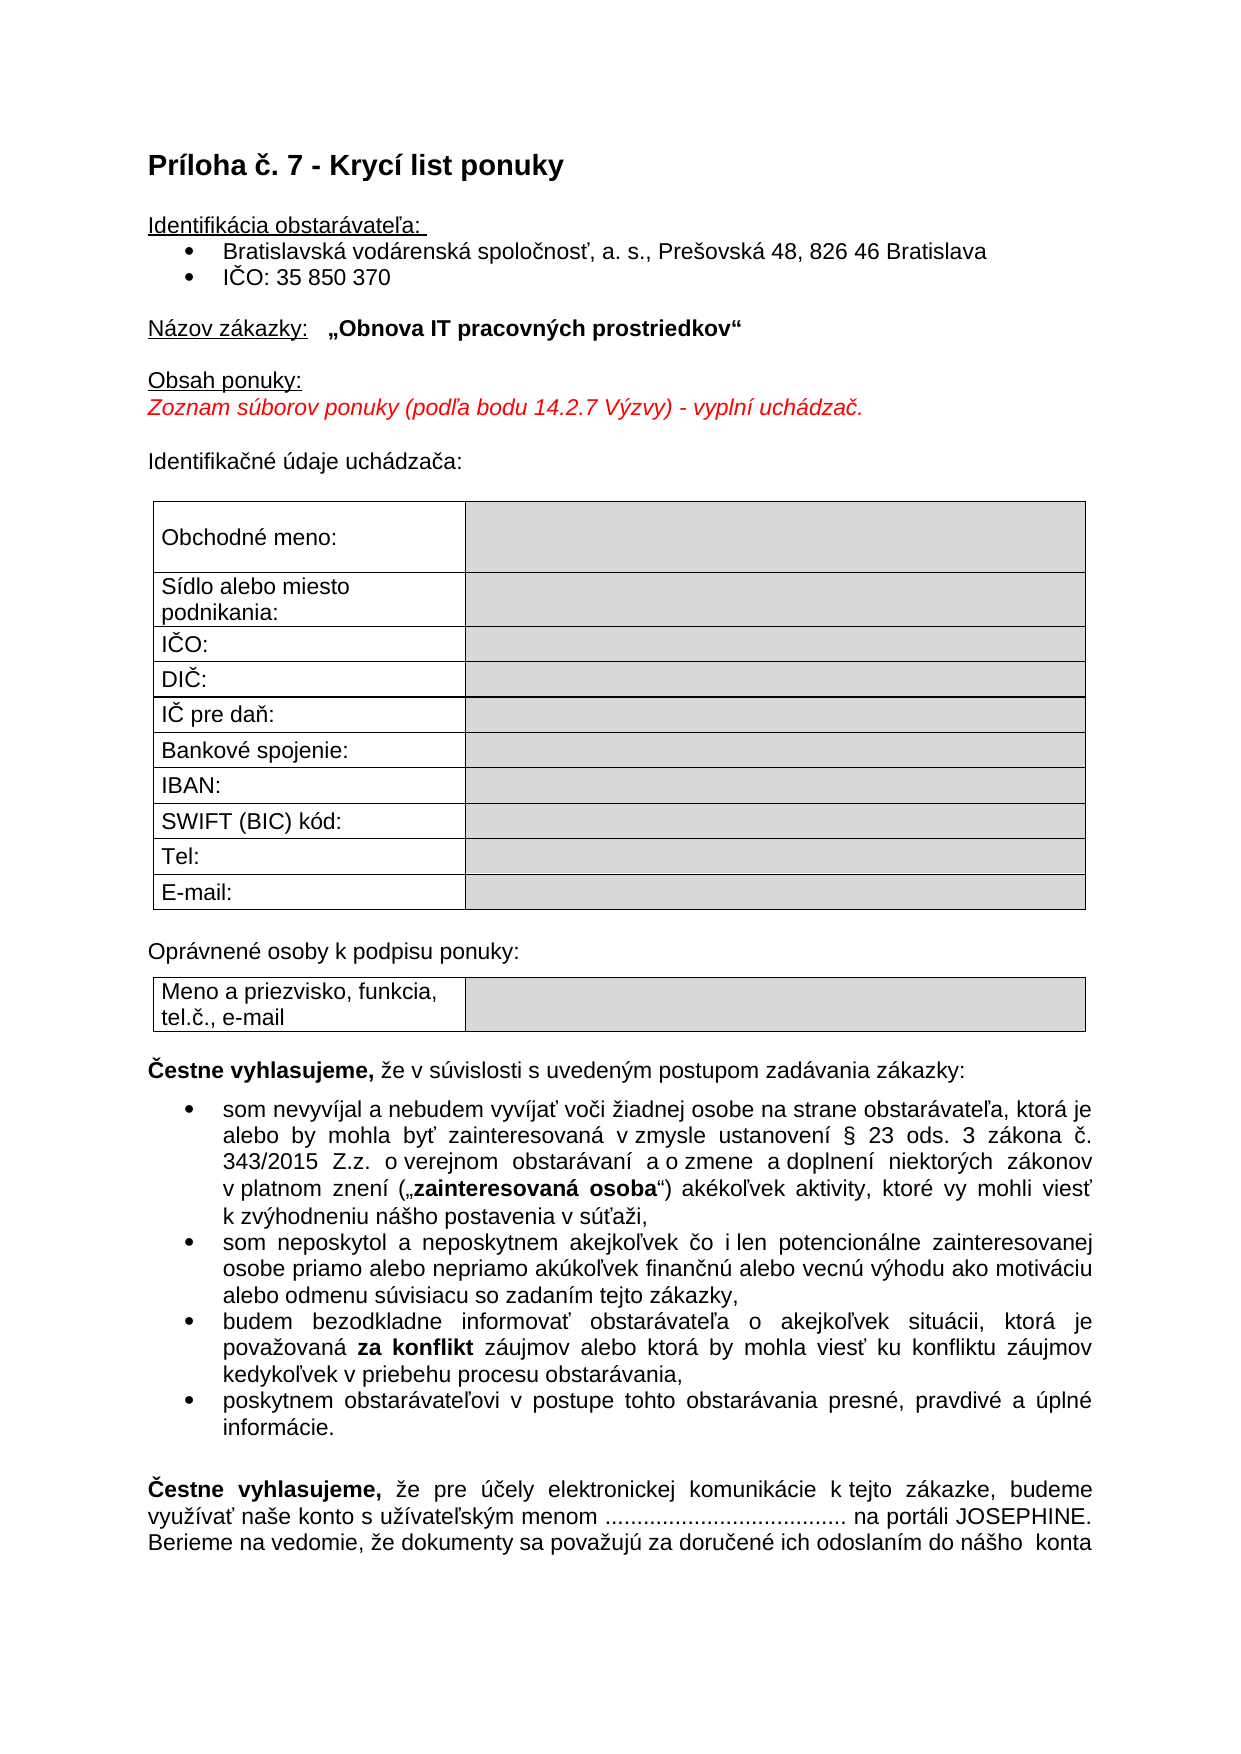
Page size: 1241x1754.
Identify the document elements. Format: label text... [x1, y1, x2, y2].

table_cell SWIFT (BIC) kód: [154, 804, 465, 838]
text Obsah ponuky: [148, 367, 1093, 394]
table_cell [466, 733, 1085, 767]
table_cell [466, 804, 1085, 838]
list IČO: 35 850 370 [185, 264, 1093, 291]
table_header Obchodné meno: [154, 502, 465, 572]
table_cell [466, 573, 1085, 626]
table_cell IČO: [154, 627, 465, 661]
table_cell E-mail: [154, 875, 465, 909]
table_cell Bankové spojenie: [154, 733, 465, 767]
table_header [466, 502, 1085, 572]
list som neposkytol a neposkytnem akejkoľvek čo i len potencionálne zainteresovanej osobe priamo alebo nepriamo akúkoľvek finančnú alebo vecnú výhodu ako motiváciu alebo odmenu súvisiacu so zadaním tejto zákazky, [185, 1229, 1093, 1308]
list Bratislavská vodárenská spoločnosť, a. s., Prešovská 48, 826 46 Bratislava [185, 238, 1093, 264]
table_cell [466, 698, 1085, 732]
table_cell IBAN: [154, 768, 465, 803]
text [148, 1476, 1093, 1555]
table_header Meno a priezvisko, funkcia, tel.č., e-mail [154, 978, 465, 1031]
table_cell [466, 662, 1085, 696]
table_cell DIČ: [154, 662, 465, 696]
table_cell Tel: [154, 839, 465, 873]
text Príloha č. 7 - Krycí list ponuky [148, 148, 1093, 181]
table_cell IČ pre daň: [154, 698, 465, 732]
text Identifikácia obstarávateľa: [148, 212, 1093, 238]
list budem bezodkladne informovať obstarávateľa o akejkoľvek situácii, ktorá je považovaná za konflikt záujmov alebo ktorá by mohla viesť ku konfliktu záujmov kedykoľvek v priebehu procesu obstarávania, [185, 1308, 1093, 1387]
table_cell Sídlo alebo miesto podnikania: [154, 573, 465, 626]
text Názov zákazky: „Obnova IT pracovných prostriedkov“ [148, 315, 1093, 341]
text Identifikačné údaje uchádzača: [148, 448, 1093, 474]
table_cell [466, 839, 1085, 873]
table_cell [466, 627, 1085, 661]
list som nevyvíjal a nebudem vyvíjať voči žiadnej osobe na strane obstarávateľa, ktorá je alebo by mohla byť zainteresovaná v zmysle ustanovení § 23 ods. 3 zákona č. 343/2015 Z.z. o verejnom obstarávaní a o zmene a doplnení niektorých zákonov v platnom znení („zainteresovaná osoba“) akékoľvek aktivity, ktoré vy mohli viesť k zvýhodneniu nášho postavenia v súťaži, [185, 1096, 1093, 1229]
table_cell [466, 875, 1085, 909]
list poskytnem obstarávateľovi v postupe tohto obstarávania presné, pravdivé a úplné informácie. [185, 1387, 1093, 1440]
text Zoznam súborov ponuky (podľa bodu 14.2.7 Výzvy) - vyplní uchádzač. [148, 394, 1093, 420]
text Čestne vyhlasujeme, že v súvislosti s uvedeným postupom zadávania zákazky: [148, 1057, 1093, 1083]
text Oprávnené osoby k podpisu ponuky: [148, 938, 1093, 964]
table_header [466, 978, 1085, 1031]
table_cell [466, 768, 1085, 803]
